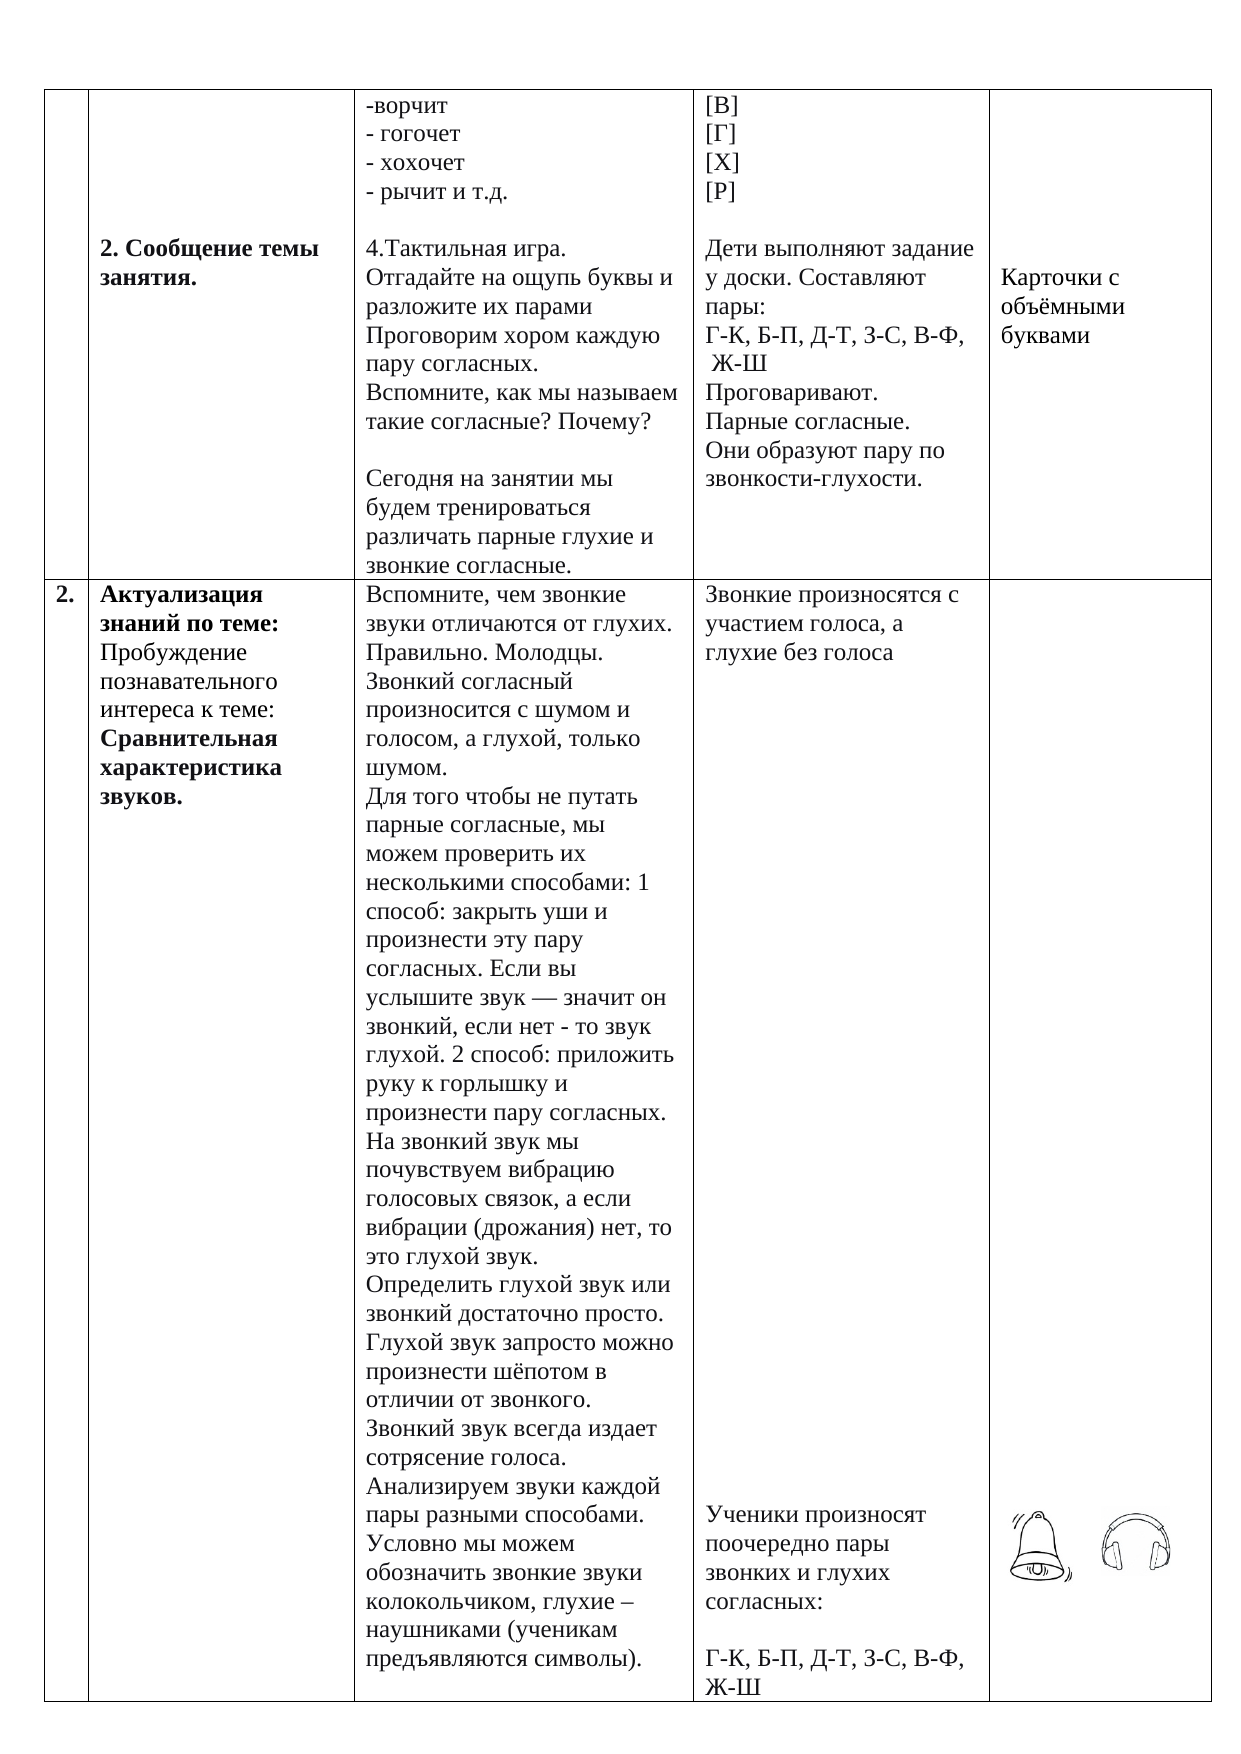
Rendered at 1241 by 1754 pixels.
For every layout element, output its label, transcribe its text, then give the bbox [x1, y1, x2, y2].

picture [1005, 1506, 1076, 1586]
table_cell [355, 90, 693, 578]
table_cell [990, 90, 1211, 578]
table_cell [89, 580, 354, 1701]
table_cell 2. [45, 580, 88, 1701]
table_cell [990, 580, 1211, 1701]
picture [1100, 1506, 1171, 1576]
table_cell 1. [45, 90, 88, 578]
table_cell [89, 90, 354, 578]
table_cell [694, 580, 989, 1701]
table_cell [694, 90, 989, 578]
